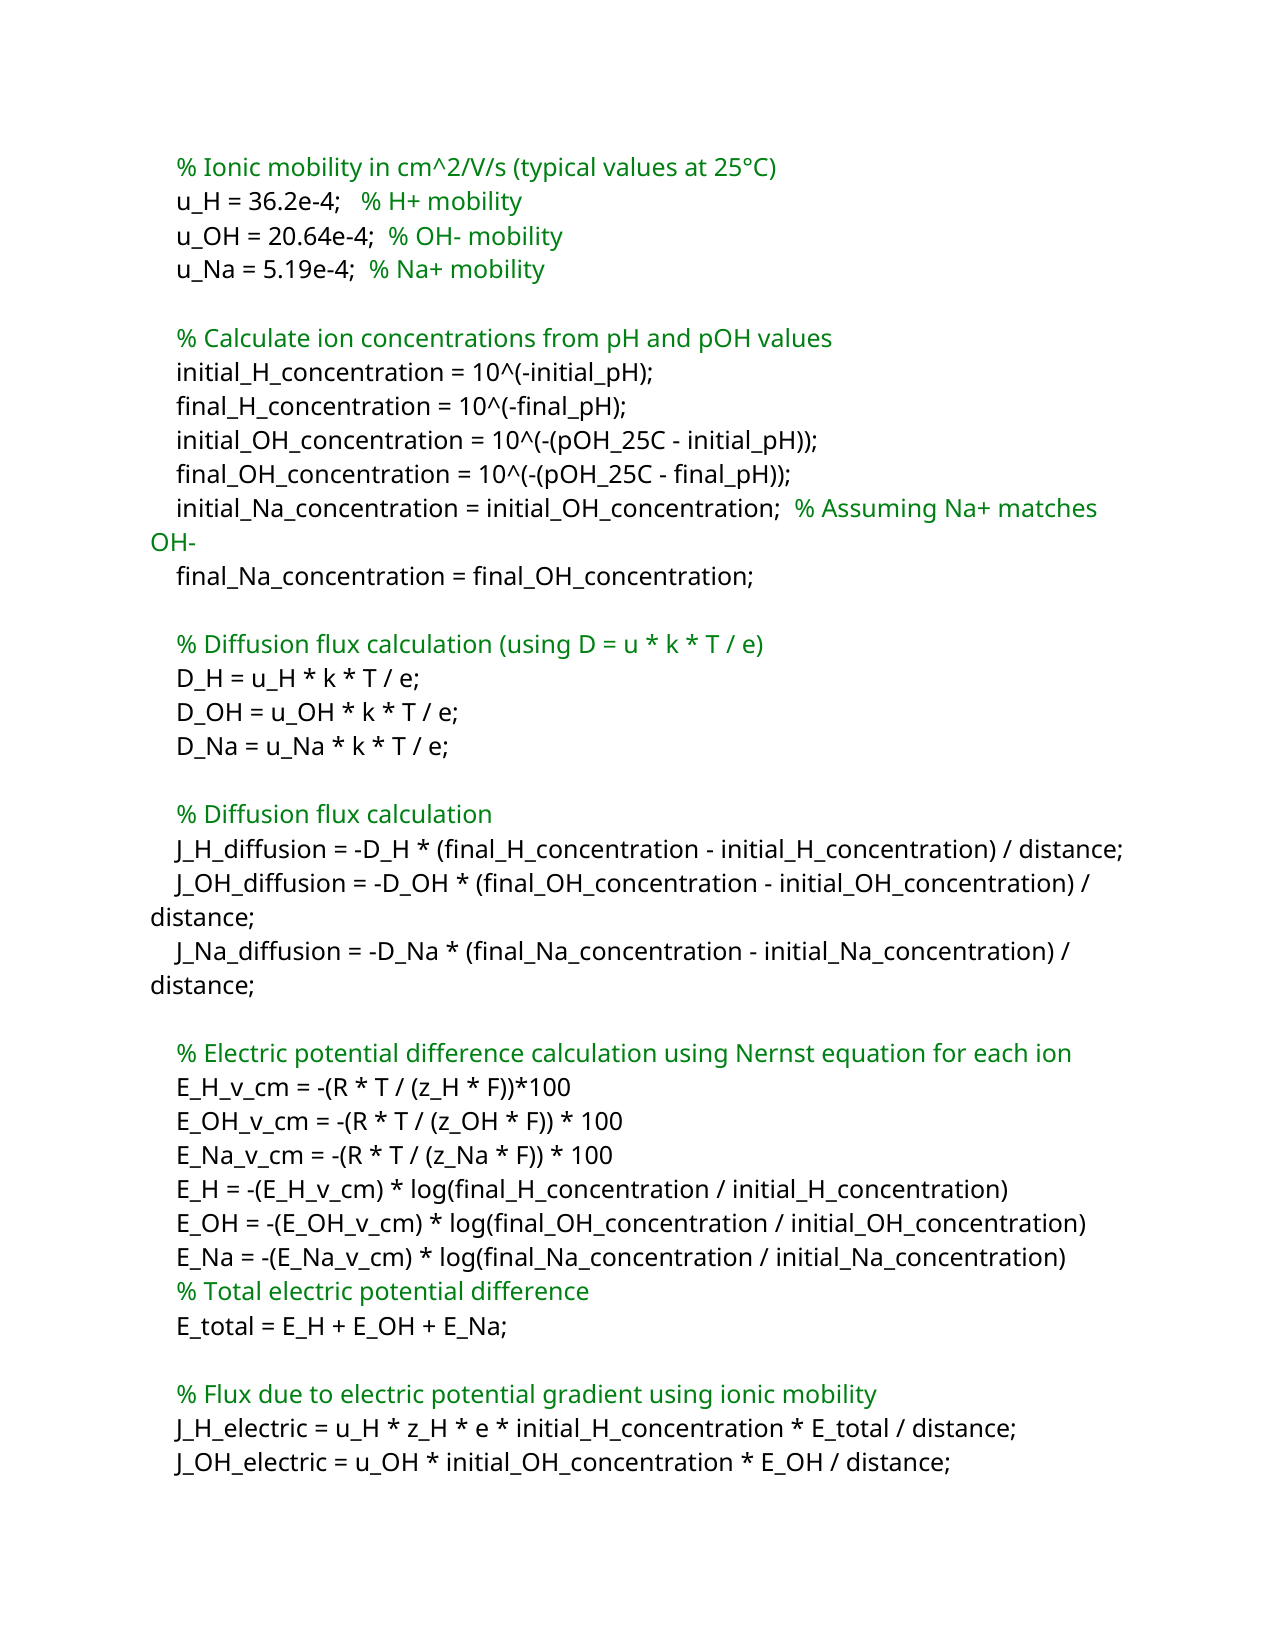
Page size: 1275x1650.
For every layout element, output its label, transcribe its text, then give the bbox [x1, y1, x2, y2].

text % Total electric potential difference [150, 1274, 1125, 1308]
text final_H_concentration = 10^(-final_pH); [150, 388, 1125, 422]
text D_H = u_H * k * T / e; [150, 661, 1125, 695]
text J_OH_diffusion = -D_OH * (final_OH_concentration - initial_OH_concentration) / distance; [150, 865, 1125, 933]
text % Diffusion flux calculation [150, 797, 1125, 831]
text E_OH = -(E_OH_v_cm) * log(final_OH_concentration / initial_OH_concentration) [150, 1206, 1125, 1240]
text E_H = -(E_H_v_cm) * log(final_H_concentration / initial_H_concentration) [150, 1172, 1125, 1206]
text final_Na_concentration = final_OH_concentration; [150, 559, 1125, 593]
text initial_OH_concentration = 10^(-(pOH_25C - initial_pH)); [150, 422, 1125, 457]
text J_H_electric = u_H * z_H * e * initial_H_concentration * E_total / distance; [150, 1410, 1125, 1444]
text % Ionic mobility in cm^2/V/s (typical values at 25°C) [150, 150, 1125, 184]
text E_total = E_H + E_OH + E_Na; [150, 1308, 1125, 1342]
text u_H = 36.2e-4; % H+ mobility [150, 184, 1125, 218]
text % Flux due to electric potential gradient using ionic mobility [150, 1376, 1125, 1410]
text J_H_diffusion = -D_H * (final_H_concentration - initial_H_concentration) / distance; [150, 831, 1125, 865]
text E_Na_v_cm = -(R * T / (z_Na * F)) * 100 [150, 1138, 1125, 1172]
text u_Na = 5.19e-4; % Na+ mobility [150, 252, 1125, 286]
text % Electric potential difference calculation using Nernst equation for each ion [150, 1036, 1125, 1070]
text initial_Na_concentration = initial_OH_concentration; % Assuming Na+ matches OH- [150, 491, 1125, 559]
text D_Na = u_Na * k * T / e; [150, 729, 1125, 763]
text u_OH = 20.64e-4; % OH- mobility [150, 218, 1125, 252]
text final_OH_concentration = 10^(-(pOH_25C - final_pH)); [150, 457, 1125, 491]
text J_Na_diffusion = -D_Na * (final_Na_concentration - initial_Na_concentration) / distance; [150, 933, 1125, 1002]
text E_OH_v_cm = -(R * T / (z_OH * F)) * 100 [150, 1104, 1125, 1138]
text J_OH_electric = u_OH * initial_OH_concentration * E_OH / distance; [150, 1444, 1125, 1478]
text E_H_v_cm = -(R * T / (z_H * F))*100 [150, 1070, 1125, 1104]
text initial_H_concentration = 10^(-initial_pH); [150, 354, 1125, 388]
text D_OH = u_OH * k * T / e; [150, 695, 1125, 729]
text % Diffusion flux calculation (using D = u * k * T / e) [150, 627, 1125, 661]
text % Calculate ion concentrations from pH and pOH values [150, 320, 1125, 354]
text E_Na = -(E_Na_v_cm) * log(final_Na_concentration / initial_Na_concentration) [150, 1240, 1125, 1274]
